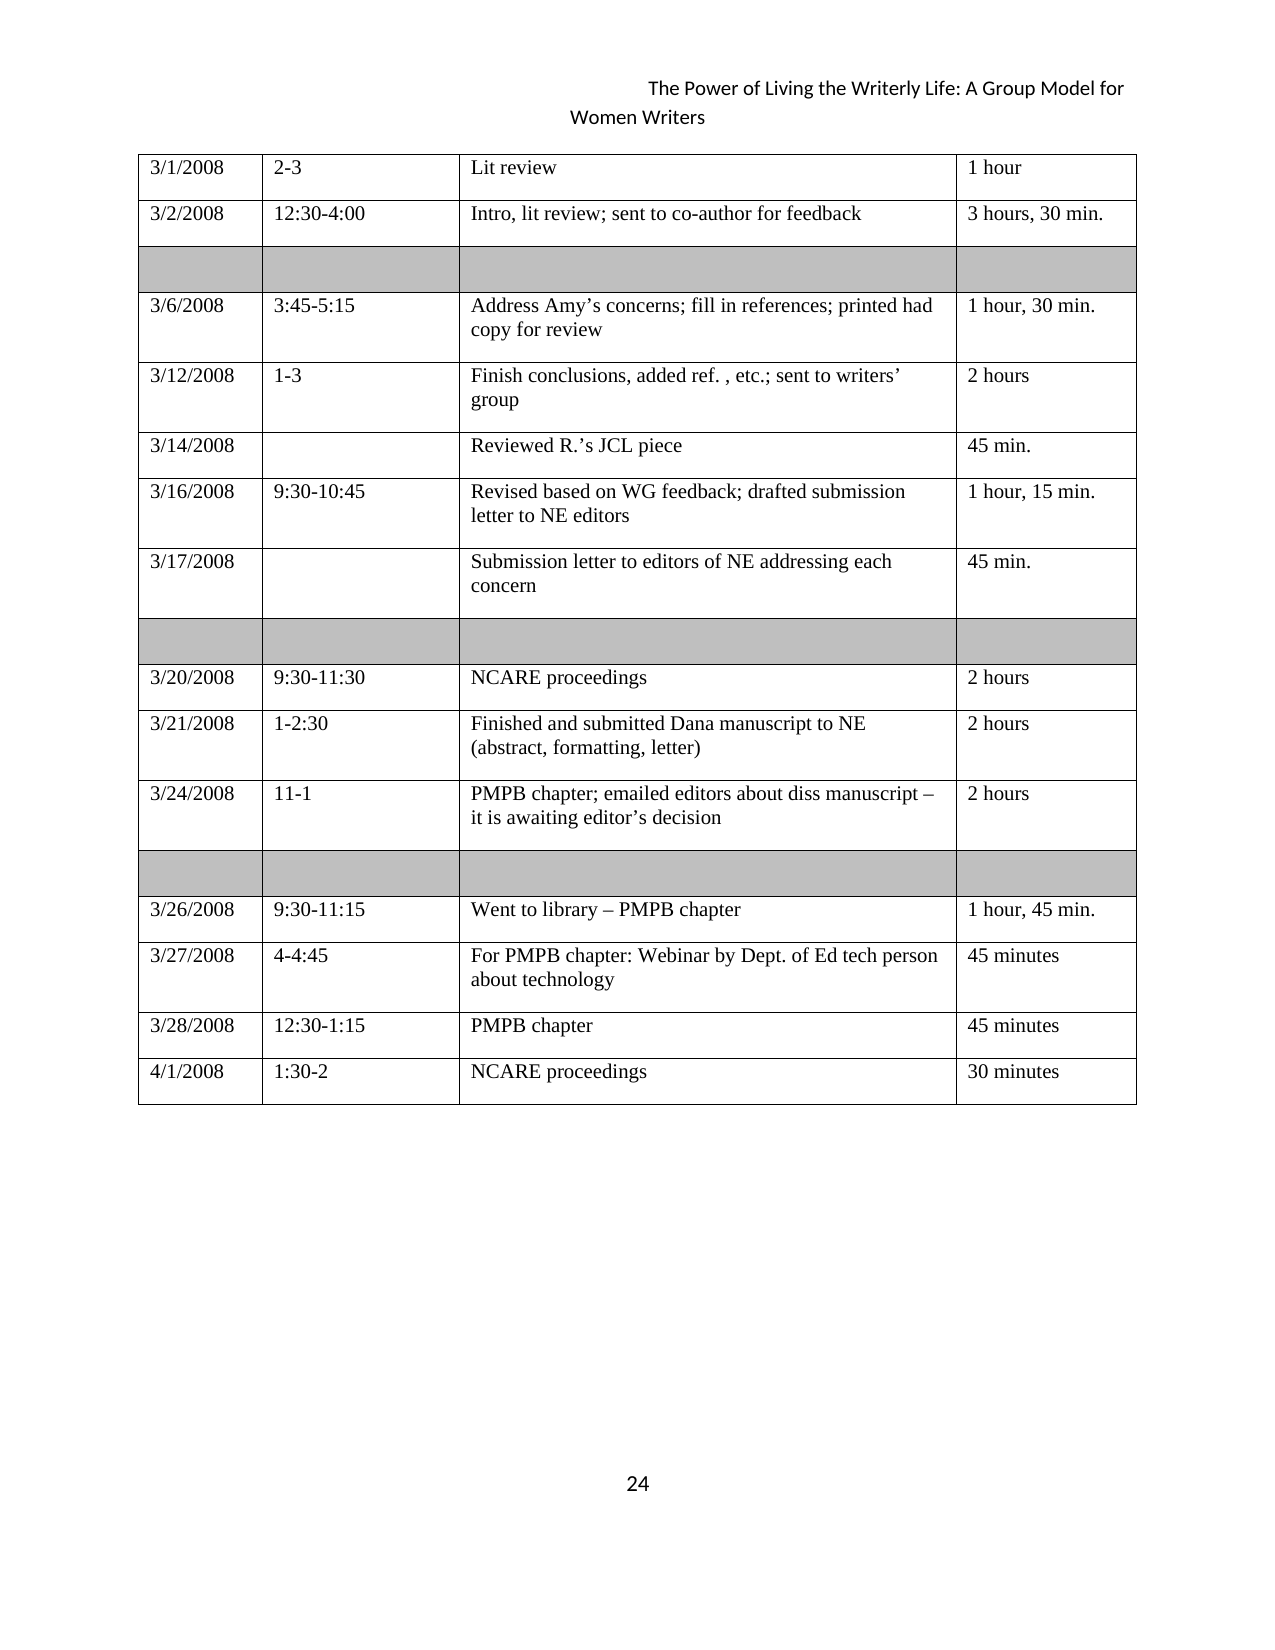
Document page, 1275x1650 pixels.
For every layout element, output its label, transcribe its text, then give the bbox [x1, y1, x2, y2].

table_cell 4-4:45 [263, 943, 459, 1012]
table_cell Finish conclusions, added ref. , etc.; sent to writers’ group [460, 363, 956, 432]
table_cell 3/6/2008 [139, 293, 262, 362]
table_cell 45 minutes [957, 1013, 1136, 1058]
table_cell 45 min. [957, 549, 1136, 618]
table_cell 3/14/2008 [139, 433, 262, 478]
table_cell 2-3 [263, 155, 459, 200]
table_cell [263, 619, 459, 664]
table_cell [139, 851, 262, 896]
table_cell 4/1/2008 [139, 1059, 262, 1104]
table_cell 3:45-5:15 [263, 293, 459, 362]
table_cell 1 hour [957, 155, 1136, 200]
table_cell 1-3 [263, 363, 459, 432]
table_cell 2 hours [957, 363, 1136, 432]
table_cell [263, 247, 459, 292]
table_cell 1:30-2 [263, 1059, 459, 1104]
table_cell 30 minutes [957, 1059, 1136, 1104]
table_cell 3/27/2008 [139, 943, 262, 1012]
table_cell 3/17/2008 [139, 549, 262, 618]
table_cell 3/16/2008 [139, 479, 262, 548]
table_cell Intro, lit review; sent to co-author for feedback [460, 201, 956, 246]
table_cell [139, 247, 262, 292]
table_cell [460, 851, 956, 896]
table_cell Reviewed R.’s JCL piece [460, 433, 956, 478]
table_cell PMPB chapter [460, 1013, 956, 1058]
table_cell 1 hour, 30 min. [957, 293, 1136, 362]
table_cell 9:30-10:45 [263, 479, 459, 548]
table_cell Address Amy’s concerns; fill in references; printed had copy for review [460, 293, 956, 362]
table_cell [263, 433, 459, 478]
table_cell 3/28/2008 [139, 1013, 262, 1058]
table_cell 45 minutes [957, 943, 1136, 1012]
table_cell 45 min. [957, 433, 1136, 478]
table_cell For PMPB chapter: Webinar by Dept. of Ed tech person about technology [460, 943, 956, 1012]
table_cell 2 hours [957, 781, 1136, 850]
table_cell [263, 851, 459, 896]
table_cell 3/1/2008 [139, 155, 262, 200]
table_cell [460, 247, 956, 292]
table_cell 3/20/2008 [139, 665, 262, 710]
table_cell 1 hour, 15 min. [957, 479, 1136, 548]
table_cell Lit review [460, 155, 956, 200]
table_cell [957, 851, 1136, 896]
table_cell 12:30-4:00 [263, 201, 459, 246]
table_cell 2 hours [957, 665, 1136, 710]
table_cell 3 hours, 30 min. [957, 201, 1136, 246]
table_cell [263, 549, 459, 618]
table_cell 9:30-11:30 [263, 665, 459, 710]
table_cell 3/12/2008 [139, 363, 262, 432]
table_cell [460, 619, 956, 664]
table_cell 9:30-11:15 [263, 897, 459, 942]
table_cell 3/24/2008 [139, 781, 262, 850]
table_cell 3/21/2008 [139, 711, 262, 780]
table_cell 1 hour, 45 min. [957, 897, 1136, 942]
table_cell 1-2:30 [263, 711, 459, 780]
table_cell Went to library – PMPB chapter [460, 897, 956, 942]
table_cell 3/2/2008 [139, 201, 262, 246]
table_cell [139, 619, 262, 664]
table_cell Finished and submitted Dana manuscript to NE (abstract, formatting, letter) [460, 711, 956, 780]
table_cell NCARE proceedings [460, 665, 956, 710]
table_cell 3/26/2008 [139, 897, 262, 942]
table_cell Revised based on WG feedback; drafted submission letter to NE editors [460, 479, 956, 548]
table_cell 2 hours [957, 711, 1136, 780]
table_cell 11-1 [263, 781, 459, 850]
table_cell NCARE proceedings [460, 1059, 956, 1104]
table_cell PMPB chapter; emailed editors about diss manuscript – it is awaiting editor’s decision [460, 781, 956, 850]
table_cell [957, 247, 1136, 292]
table_cell [957, 619, 1136, 664]
table_cell Submission letter to editors of NE addressing each concern [460, 549, 956, 618]
table_cell 12:30-1:15 [263, 1013, 459, 1058]
